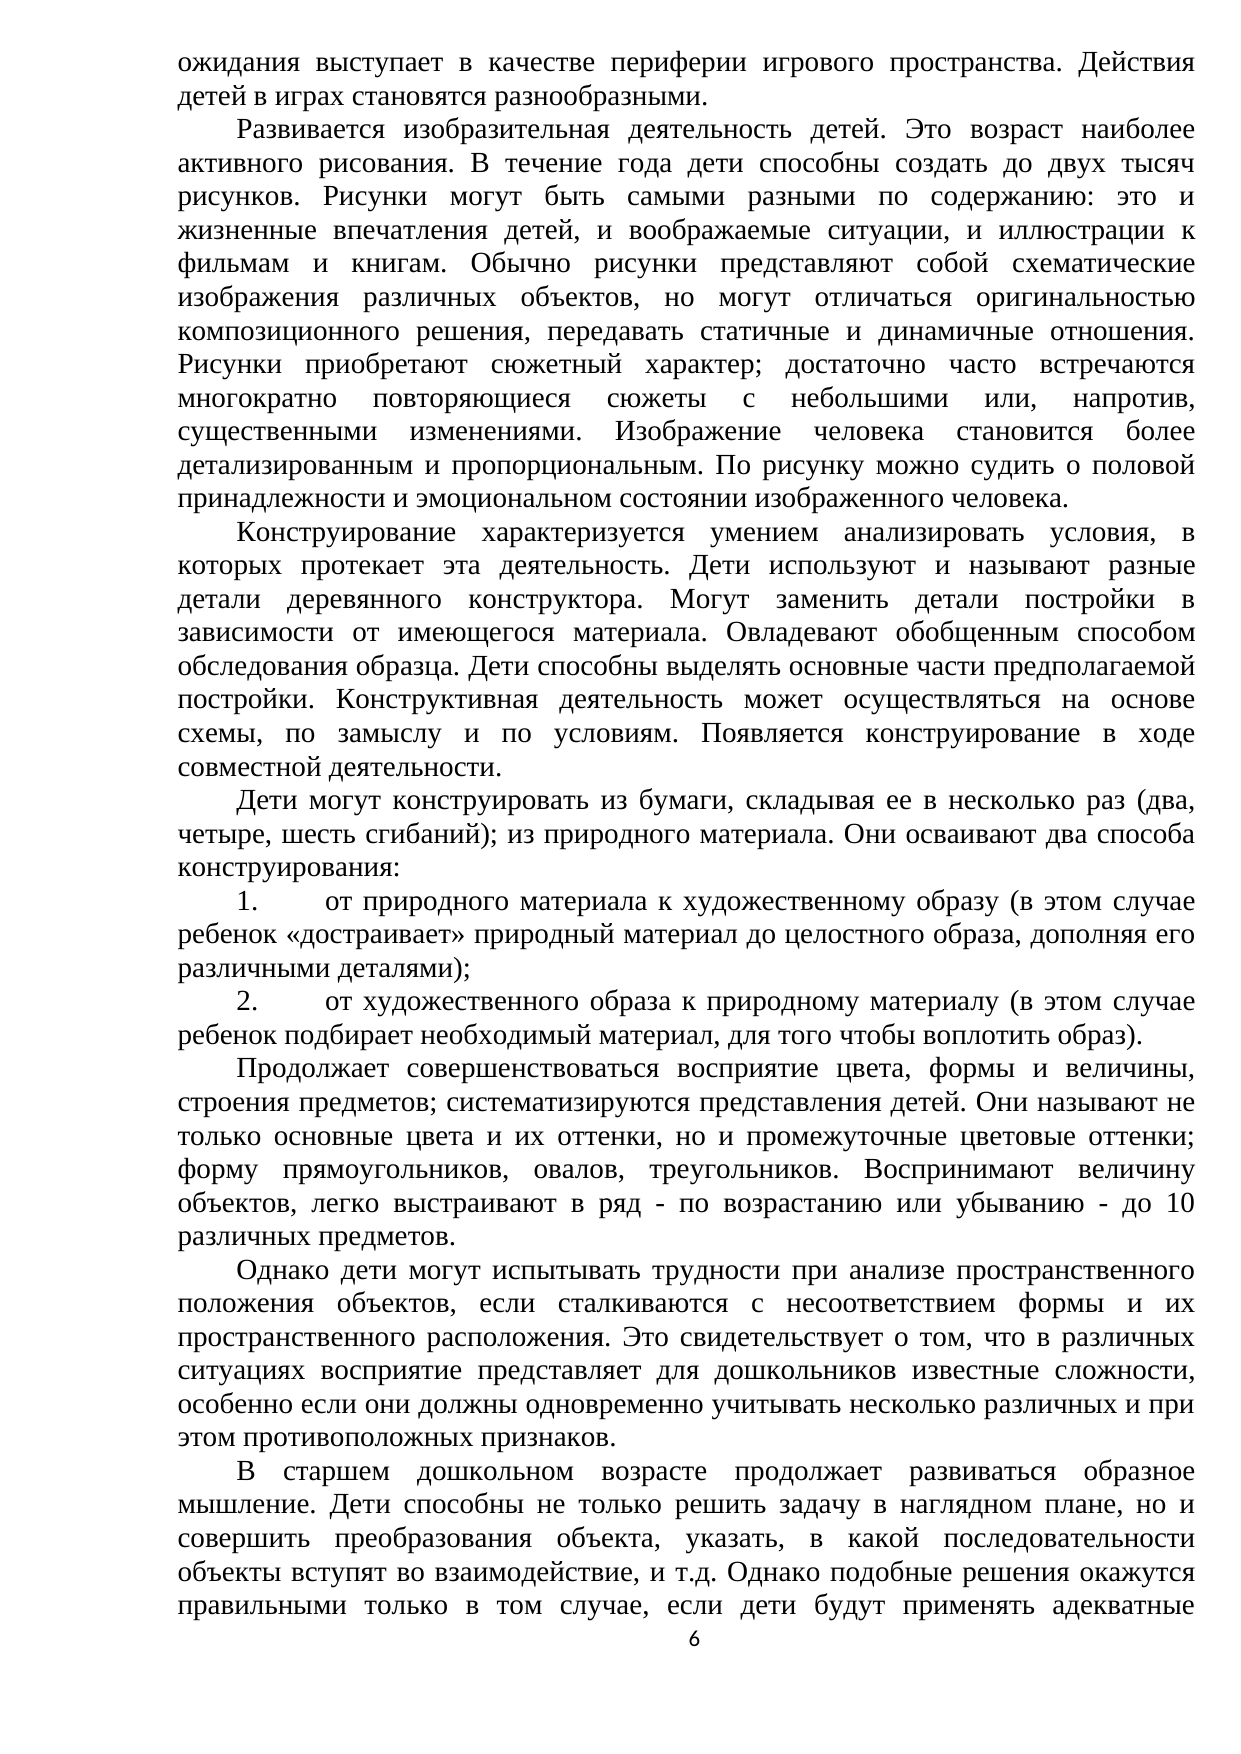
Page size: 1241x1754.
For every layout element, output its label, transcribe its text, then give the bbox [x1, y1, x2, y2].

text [177, 44, 1196, 111]
text Дети могут конструировать из бумаги, складывая ее в несколько раз (два, четыре, шесть сгибаний); из природного материала. Они осваивают два способа конструирования: [177, 782, 1196, 883]
text Конструирование характеризуется умением анализировать условия, в которых протекает эта деятельность. Дети используют и называют разные детали деревянного конструктора. Могут заменить детали постройки в зависимости от имеющегося материала. Овладевают обобщенным способом обследования образца. Дети способны выделять основные части предполагаемой постройки. Конструктивная деятельность может осуществляться на основе схемы, по замыслу и по условиям. Появляется конструирование в ходе совместной деятельности. [177, 514, 1196, 782]
text Развивается изобразительная деятельность детей. Это возраст наиболее активного рисования. В течение года дети способны создать до двух тысяч рисунков. Рисунки могут быть самыми разными по содержанию: это и жизненные впечатления детей, и воображаемые ситуации, и иллюстрации к фильмам и книгам. Обычно рисунки представляют собой схематические изображения различных объектов, но могут отличаться оригинальностью композиционного решения, передавать статичные и динамичные отношения. Рисунки приобретают сюжетный характер; достаточно часто встречаются многократно повторяющиеся сюжеты с небольшими или, напротив, существенными изменениями. Изображение человека становится более детализированным и пропорциональным. По рисунку можно судить о половой принадлежности и эмоциональном состоянии изображенного человека. [177, 111, 1196, 514]
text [177, 1453, 1196, 1621]
list от художественного образа к природному материалу (в этом случае ребенок подбирает необходимый материал, для того чтобы воплотить образ). [177, 983, 1196, 1051]
text Продолжает совершенствоваться восприятие цвета, формы и величины, строения предметов; систематизируются представления детей. Они называют не только основные цвета и их оттенки, но и промежуточные цветовые оттенки; форму прямоугольников, овалов, треугольников. Воспринимают величину объектов, легко выстраивают в ряд - по возрастанию или убыванию - до 10 различных предметов. [177, 1051, 1196, 1252]
list от природного материала к художественному образу (в этом случае ребенок «достраивает» природный материал до целостного образа, дополняя его различными деталями); [177, 883, 1196, 983]
text Однако дети могут испытывать трудности при анализе пространственного положения объектов, если сталкиваются с несоответствием формы и их пространственного расположения. Это свидетельствует о том, что в различных ситуациях восприятие представляет для дошкольников известные сложности, особенно если они должны одновременно учитывать несколько различных и при этом противоположных признаков. [177, 1252, 1196, 1453]
